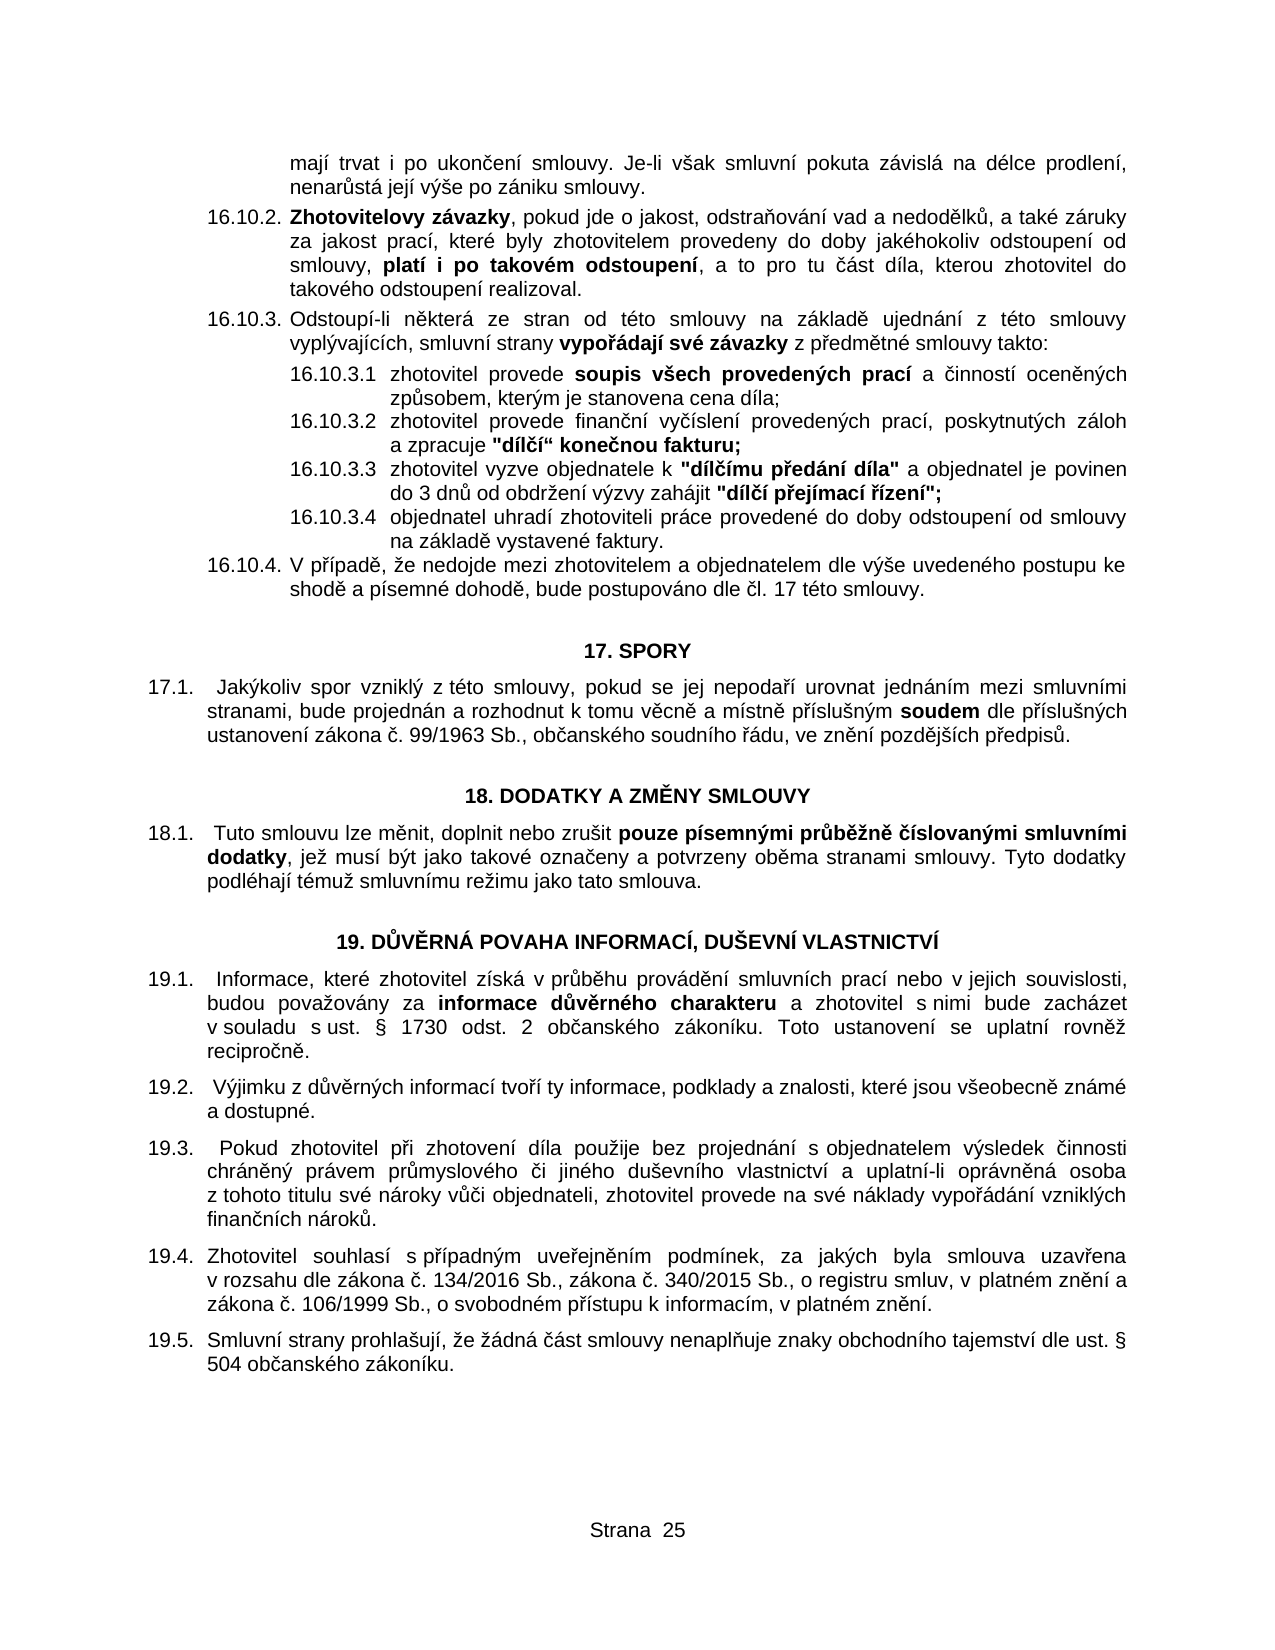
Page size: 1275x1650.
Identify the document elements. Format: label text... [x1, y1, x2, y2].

text Pokud zhotovitel při zhotovení díla použije bez projednání s objednatelem výsledek činnosti chráněný právem průmyslového či jiného duševního vlastnictví a uplatní-li oprávněná osoba z tohoto titulu své nároky vůči objednateli, zhotovitel provede na své náklady vypořádání vzniklých finančních nároků. [148, 1135, 1127, 1231]
text Jakýkoliv spor vzniklý z této smlouvy, pokud se jej nepodaří urovnat jednáním mezi smluvními stranami, bude projednán a rozhodnut k tomu věcně a místně příslušným soudem dle příslušných ustanovení zákona č. 99/1963 Sb., občanského soudního řádu, ve znění pozdějších předpisů. [148, 675, 1127, 747]
text Výjimku z důvěrných informací tvoří ty informace, podklady a znalosti, které jsou všeobecně známé a dostupné. [148, 1075, 1127, 1123]
text Smluvní strany prohlašují, že žádná část smlouvy nenaplňuje znaky obchodního tajemství dle ust. § 504 občanského zákoníku. [148, 1328, 1127, 1376]
text Zhotovitel souhlasí s případným uveřejněním podmínek, za jakých byla smlouva uzavřena v rozsahu dle zákona č. 134/2016 Sb., zákona č. 340/2015 Sb., o registru smluv, v platném znění a zákona č. 106/1999 Sb., o svobodném přístupu k informacím, v platném znění. [148, 1244, 1127, 1316]
text DŮVĚRNÁ POVAHA INFORMACÍ, DUŠEVNÍ VLASTNICTVÍ [148, 930, 1127, 954]
text objednatel uhradí zhotoviteli práce provedené do doby odstoupení od smlouvy na základě vystavené faktury. [289, 505, 1127, 553]
text Zhotovitelovy závazky, pokud jde o jakost, odstraňování vad a nedodělků, a také záruky za jakost prací, které byly zhotovitelem provedeny do doby jakéhokoliv odstoupení od smlouvy, platí i po takovém odstoupení, a to pro tu část díla, kterou zhotovitel do takového odstoupení realizoval. [207, 205, 1127, 301]
text zhotovitel provede soupis všech provedených prací a činností oceněných způsobem, kterým je stanovena cena díla; [289, 361, 1127, 409]
text zhotovitel provede finanční vyčíslení provedených prací, poskytnutých záloh a zpracuje "dílčí“ konečnou fakturu; [289, 409, 1127, 457]
text Odstoupí-li některá ze stran od této smlouvy na základě ujednání z této smlouvy vyplývajících, smluvní strany vypořádají své závazky z předmětné smlouvy takto: [207, 307, 1127, 355]
text Tuto smlouvu lze měnit, doplnit nebo zrušit pouze písemnými průběžně číslovanými smluvními dodatky, jež musí být jako takové označeny a potvrzeny oběma stranami smlouvy. Tyto dodatky podléhají témuž smluvnímu režimu jako tato smlouva. [148, 821, 1127, 893]
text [207, 151, 1127, 199]
text Informace, které zhotovitel získá v průběhu provádění smluvních prací nebo v jejich souvislosti, budou považovány za informace důvěrného charakteru a zhotovitel s nimi bude zacházet v souladu s ust. § 1730 odst. 2 občanského zákoníku. Toto ustanovení se uplatní rovněž recipročně. [148, 967, 1127, 1062]
text V případě, že nedojde mezi zhotovitelem a objednatelem dle výše uvedeného postupu ke shodě a písemné dohodě, bude postupováno dle čl. 17 této smlouvy. [207, 553, 1127, 601]
text SPORY [148, 638, 1127, 662]
text DODATKY A ZMĚNY SMLOUVY [148, 784, 1127, 808]
text zhotovitel vyzve objednatele k "dílčímu předání díla" a objednatel je povinen do 3 dnů od obdržení výzvy zahájit "dílčí přejímací řízení"; [289, 457, 1127, 505]
